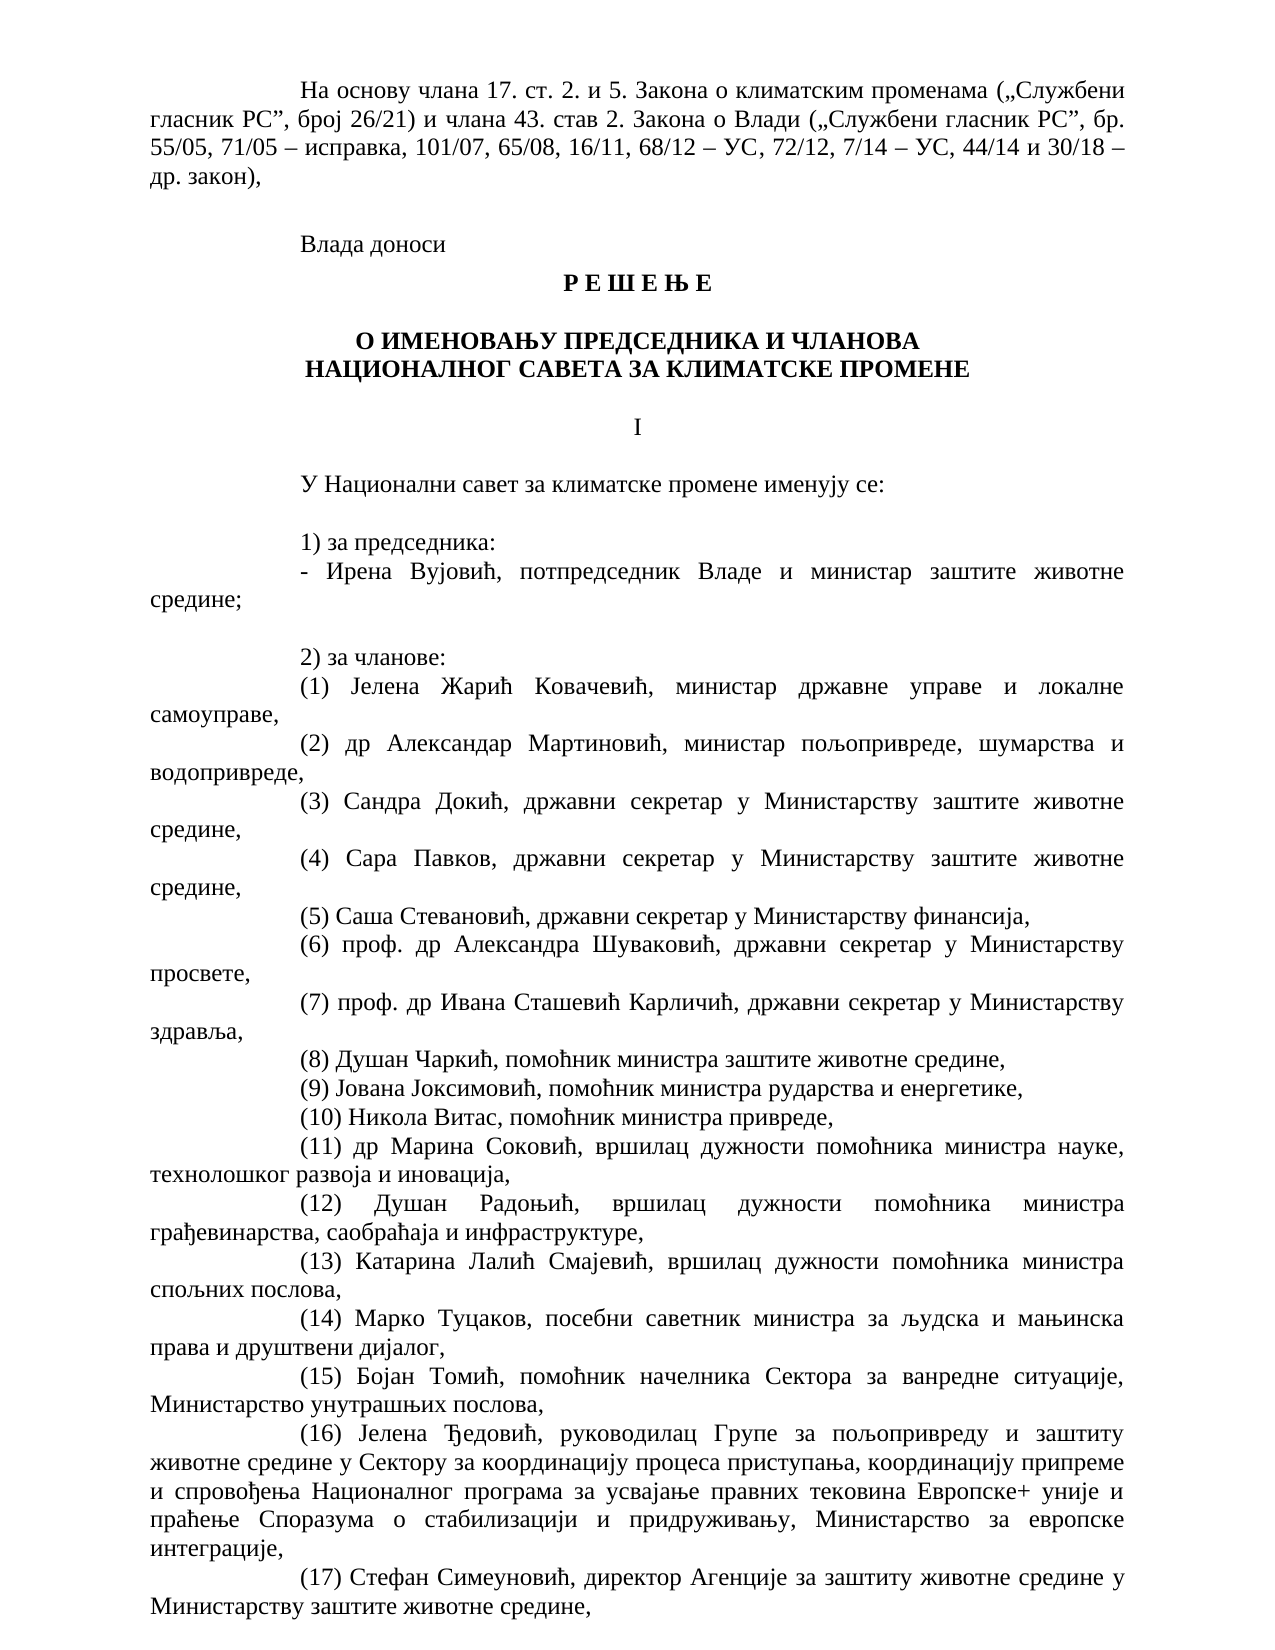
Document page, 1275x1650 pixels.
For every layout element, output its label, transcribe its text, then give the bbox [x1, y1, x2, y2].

text (2) др Александар Мартиновић, министар пољопривреде, шумарства и водопривреде, [150, 728, 1125, 786]
text Р Е Ш Е Њ Е [150, 268, 1125, 297]
text Влада доноси [225, 229, 1086, 258]
text (13) Катарина Лалић Смајевић, вршилац дужности помоћника министра спољних послова, [150, 1246, 1125, 1303]
text На основу члана 17. ст. 2. и 5. Закона о климатским променама („Службени гласник РС”, број 26/21) и члана 43. став 2. Закона о Влади („Службени гласник РС”, бр. 55/05, 71/05 – исправка, 101/07, 65/08, 16/11, 68/12 – УС, 72/12, 7/14 – УС, 44/14 и 30/18 – др. закон), [150, 75, 1125, 190]
text НАЦИОНАЛНОГ САВЕТА ЗА КЛИМАТСКЕ ПРОМЕНЕ [150, 354, 1125, 383]
text (16) Јелена Ђедовић, руководилац Групе за пољопривреду и заштиту животне средине у Сектору за координацију процеса приступања, координацију припреме и спровођења Националног програма за усвајање правних тековина Европске+ уније и праћење Споразума о стабилизацији и придруживању, Министарство за европске интеграције, [150, 1418, 1125, 1562]
text (14) Марко Туцаков, посебни саветник министра за људска и мањинска права и друштвени дијалог, [150, 1303, 1125, 1361]
text О ИМЕНОВАЊУ ПРЕДСЕДНИКА И ЧЛАНОВА [150, 326, 1125, 354]
text (6) проф. др Александра Шуваковић, државни секретар у Министарству просвете, [150, 929, 1125, 987]
text (10) Никола Витас, помоћник министра привреде, [150, 1102, 1125, 1131]
text (9) Јована Јоксимовић, помоћник министра рударства и енергетике, [150, 1073, 1125, 1102]
text - Ирена Вујовић, потпредседник Владе и министар заштите животне средине; [150, 556, 1125, 613]
text (12) Душан Радоњић, вршилац дужности помоћника министра грађевинарства, саобраћаја и инфраструктуре, [150, 1188, 1125, 1246]
text (1) Јелена Жарић Ковачевић, министар државне управе и локалне самоуправе, [150, 671, 1125, 728]
text (5) Саша Стевановић, државни секретар у Министарству финансија, [150, 901, 1125, 929]
text (17) Стефан Симеуновић, директор Агенције за заштиту животне средине у Министарству заштите животне средине, [150, 1562, 1125, 1619]
text (4) Сара Павков, државни секретар у Министарству заштите животне средине, [150, 843, 1125, 901]
text (8) Душан Чаркић, помоћник министра заштите животне средине, [150, 1044, 1125, 1073]
text (3) Сандра Докић, државни секретар у Министарству заштите животне средине, [150, 786, 1125, 843]
text I [150, 412, 1125, 441]
text (11) др Марина Соковић, вршилац дужности помоћника министра науке, технолошког развоја и иновација, [150, 1131, 1125, 1188]
text (15) Бојан Томић, помоћник начелника Сектора за ванредне ситуације, Министарство унутрашњих послова, [150, 1361, 1125, 1418]
text 1) за председника: [150, 527, 1125, 556]
text У Национални савет за климатске промене именују се: [150, 469, 1125, 498]
text 2) за чланове: [262, 642, 1125, 671]
text (7) проф. др Ивана Сташевић Карличић, државни секретар у Министарству здравља, [150, 987, 1125, 1044]
